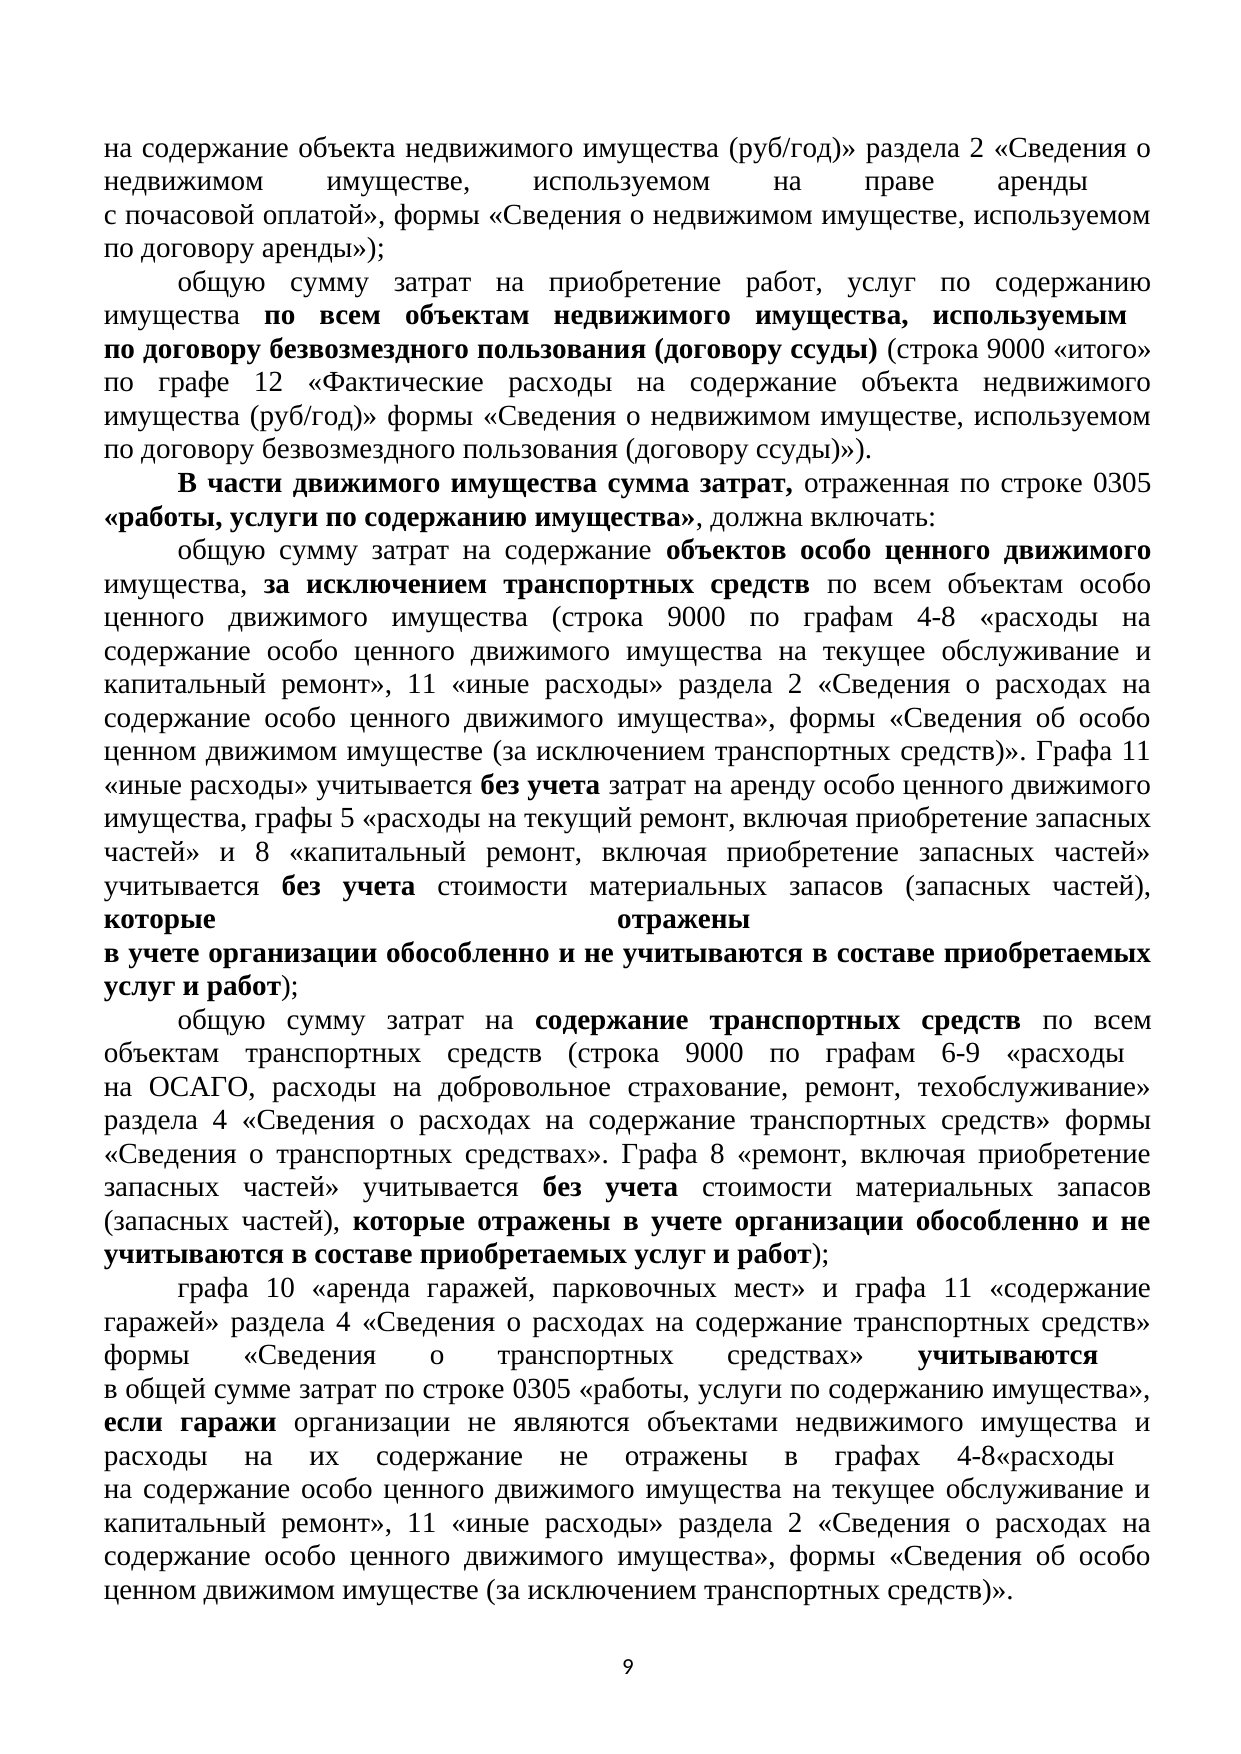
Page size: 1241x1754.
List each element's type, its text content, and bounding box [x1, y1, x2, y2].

text графа 10 «аренда гаражей, парковочных мест» и графа 11 «содержание гаражей» раздела 4 «Сведения о расходах на содержание транспортных средств» формы «Сведения о транспортных средствах» учитываются в общей сумме затрат по строке 0305 «работы, услуги по содержанию имущества», если гаражи организации не являются объектами недвижимого имущества и расходы на их содержание не отражены в графах 4-8«расходы на содержание особо ценного движимого имущества на текущее обслуживание и капитальный ремонт», 11 «иные расходы» раздела 2 «Сведения о расходах на содержание особо ценного движимого имущества», формы «Сведения об особо ценном движимом имуществе (за исключением транспортных средств)». [103, 1270, 1152, 1606]
text общую сумму затрат на содержание объектов особо ценного движимого имущества, за исключением транспортных средств по всем объектам особо ценного движимого имущества (строка 9000 по графам 4-8 «расходы на содержание особо ценного движимого имущества на текущее обслуживание и капитальный ремонт», 11 «иные расходы» раздела 2 «Сведения о расходах на содержание особо ценного движимого имущества», формы «Сведения об особо ценном движимом имуществе (за исключением транспортных средств)». Графа 11 «иные расходы» учитывается без учета затрат на аренду особо ценного движимого имущества, графы 5 «расходы на текущий ремонт, включая приобретение запасных частей» и 8 «капитальный ремонт, включая приобретение запасных частей» учитывается без учета стоимости материальных запасов (запасных частей), которые отражены в учете организации обособленно и не учитываются в составе приобретаемых услуг и работ); [103, 532, 1152, 1002]
text общую сумму затрат на приобретение работ, услуг по содержанию имущества по всем объектам недвижимого имущества, используемым по договору безвозмездного пользования (договору ссуды) (строка 9000 «итого» по графе 12 «Фактические расходы на содержание объекта недвижимого имущества (руб/год)» формы «Сведения о недвижимом имуществе, используемом по договору безвозмездного пользования (договору ссуды)»). [103, 264, 1152, 465]
text В части движимого имущества сумма затрат, отраженная по строке 0305 «работы, услуги по содержанию имущества», должна включать: [103, 465, 1152, 532]
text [103, 130, 1152, 264]
text общую сумму затрат на содержание транспортных средств по всем объектам транспортных средств (строка 9000 по графам 6-9 «расходы на ОСАГО, расходы на добровольное страхование, ремонт, техобслуживание» раздела 4 «Сведения о расходах на содержание транспортных средств» формы «Сведения о транспортных средствах». Графа 8 «ремонт, включая приобретение запасных частей» учитывается без учета стоимости материальных запасов (запасных частей), которые отражены в учете организации обособленно и не учитываются в составе приобретаемых услуг и работ); [103, 1002, 1152, 1270]
